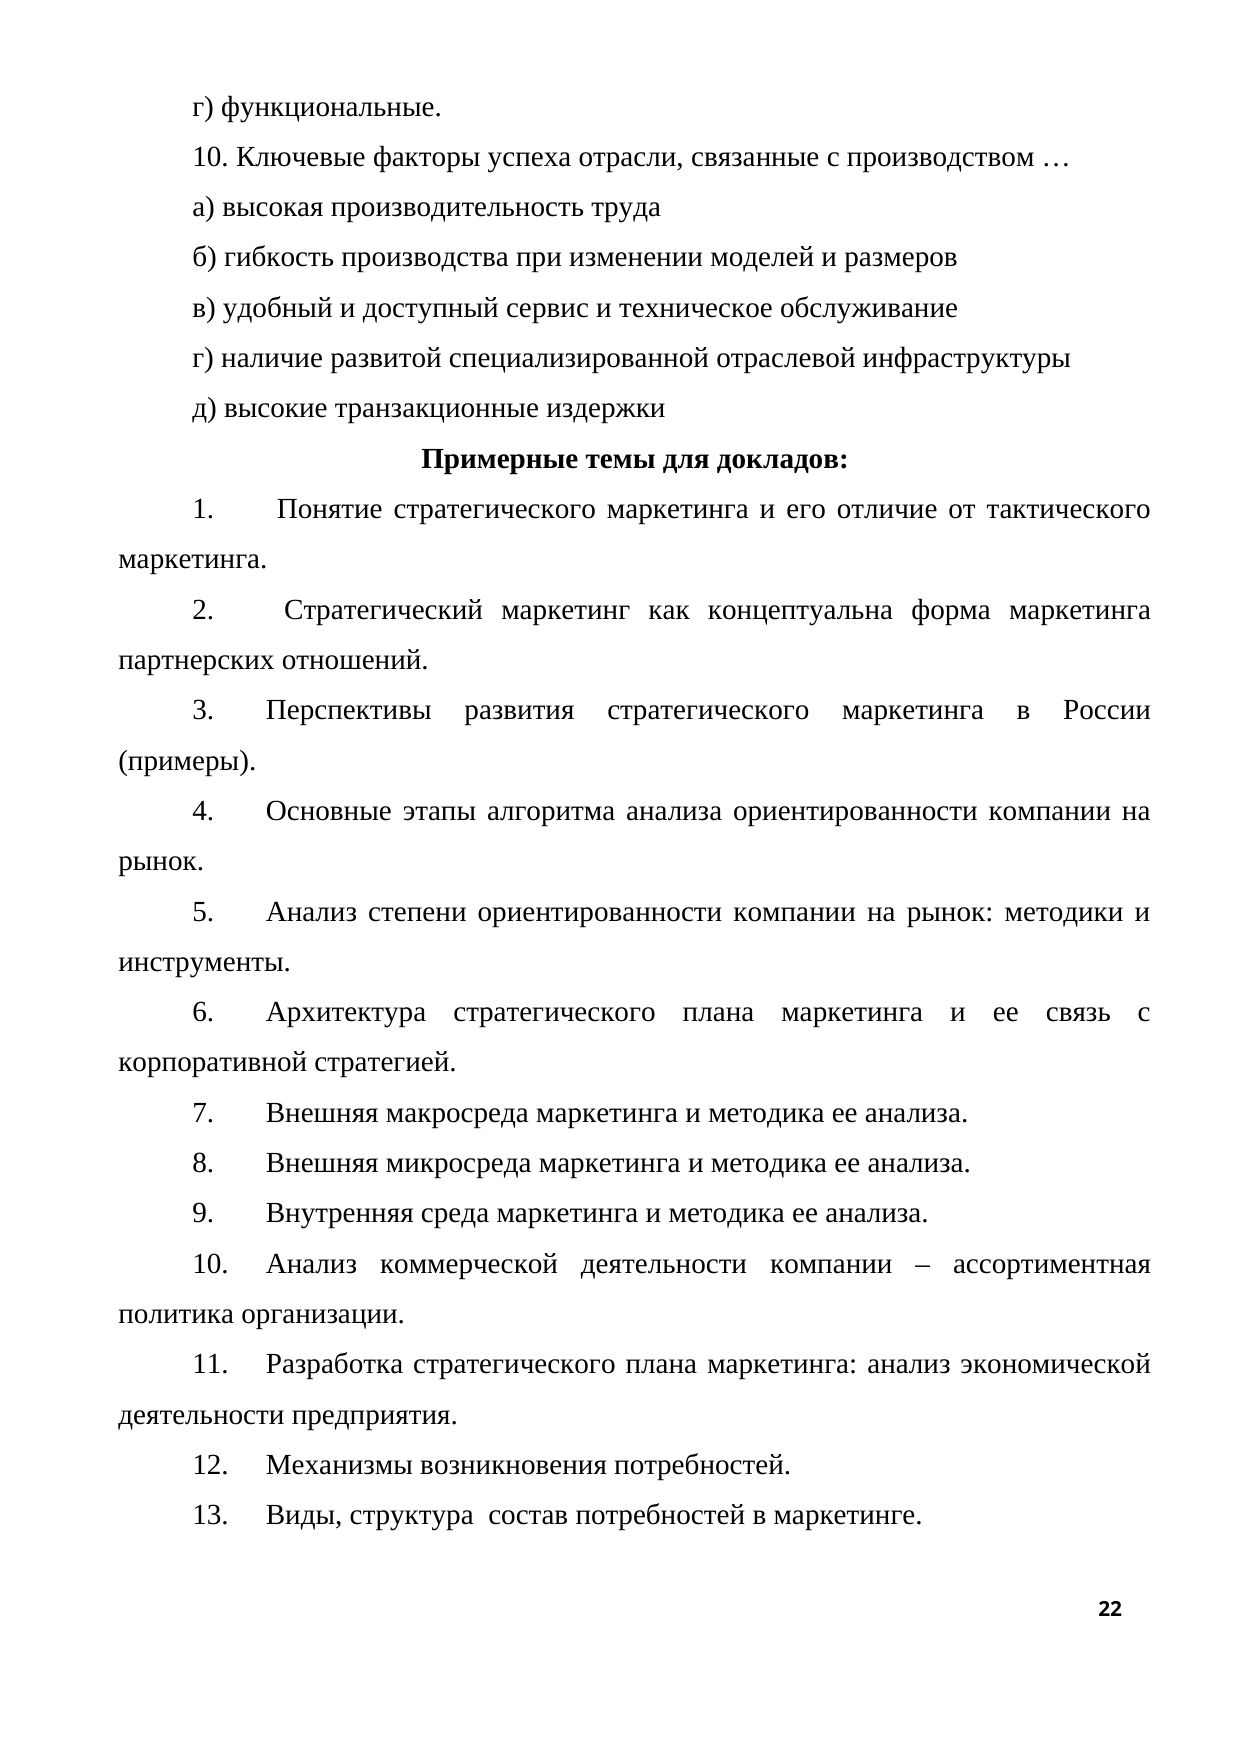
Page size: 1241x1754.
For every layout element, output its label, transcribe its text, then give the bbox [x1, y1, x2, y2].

list Разработка стратегического плана маркетинга: анализ экономической деятельности предприятия. [118, 1346, 1152, 1430]
text в) удобный и доступный сервис и техническое обслуживание [118, 290, 1122, 323]
text д) высокие транзакционные издержки [118, 391, 1122, 424]
list Механизмы возникновения потребностей. [118, 1447, 1152, 1481]
text г) функциональные. [118, 89, 1122, 122]
list Анализ коммерческой деятельности компании – ассортиментная политика организации. [118, 1246, 1152, 1330]
text Примерные темы для докладов: [118, 441, 1152, 474]
text 10. Ключевые факторы успеха отрасли, связанные с производством … [118, 139, 1122, 172]
list Анализ степени ориентированности компании на рынок: методики и инструменты. [118, 894, 1152, 977]
list Внешняя макросреда маркетинга и методика ее анализа. [118, 1095, 1152, 1128]
text а) высокая производительность труда [118, 189, 1122, 223]
list Основные этапы алгоритма анализа ориентированности компании на рынок. [118, 793, 1152, 877]
list Архитектура стратегического плана маркетинга и ее связь с корпоративной стратегией. [118, 994, 1152, 1078]
list Внешняя микросреда маркетинга и методика ее анализа. [118, 1145, 1152, 1179]
list Внутренняя среда маркетинга и методика ее анализа. [118, 1196, 1152, 1229]
text б) гибкость производства при изменении моделей и размеров [118, 239, 1122, 273]
list Виды, структура состав потребностей в маркетинге. [118, 1497, 1152, 1531]
list Стратегический маркетинг как концептуальна форма маркетинга партнерских отношений. [118, 592, 1152, 676]
text г) наличие развитой специализированной отраслевой инфраструктуры [118, 340, 1122, 374]
list Понятие стратегического маркетинга и его отличие от тактического маркетинга. [118, 491, 1152, 575]
list Перспективы развития стратегического маркетинга в России (примеры). [118, 692, 1152, 776]
